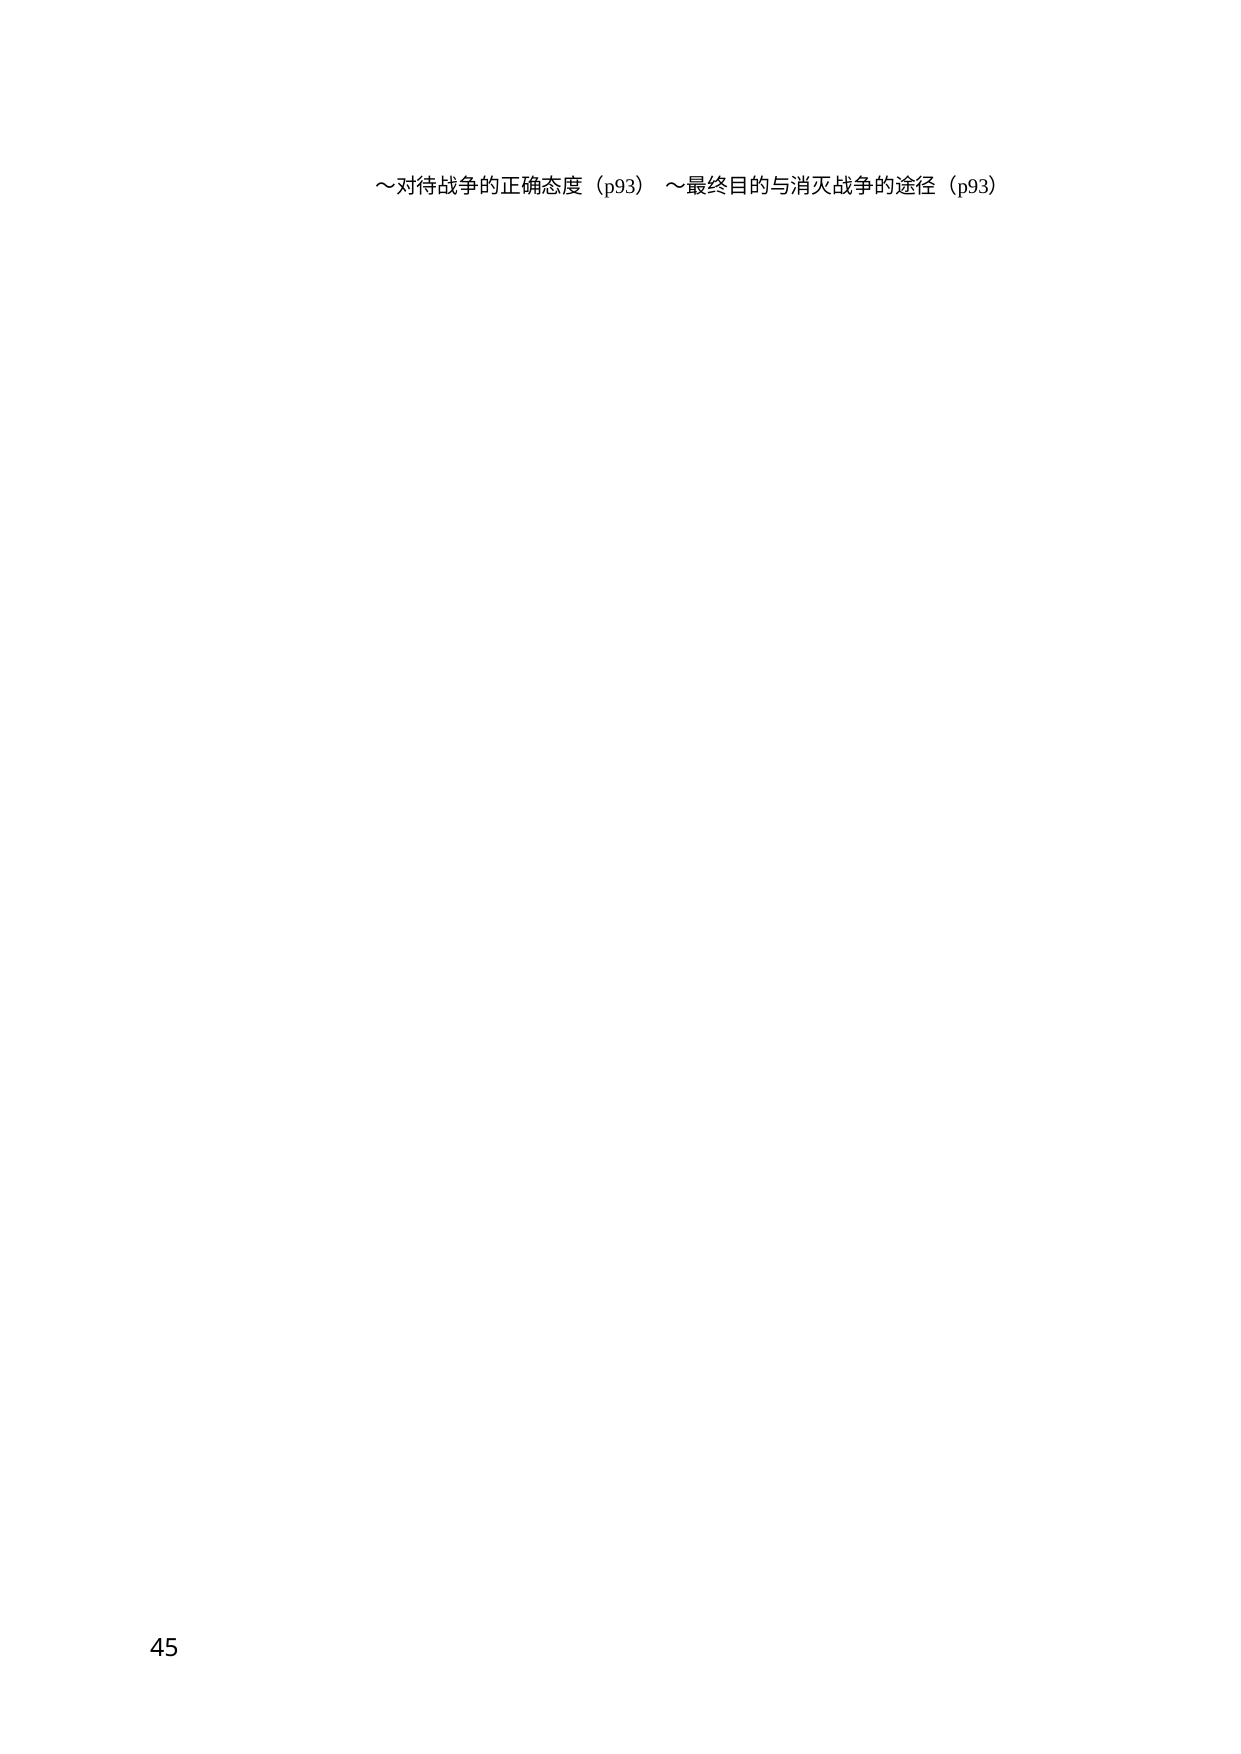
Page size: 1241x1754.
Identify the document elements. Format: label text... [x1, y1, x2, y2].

text ～对待战争的正确态度（p93） ～最终目的与消灭战争的途径（p93） [150, 169, 1090, 199]
